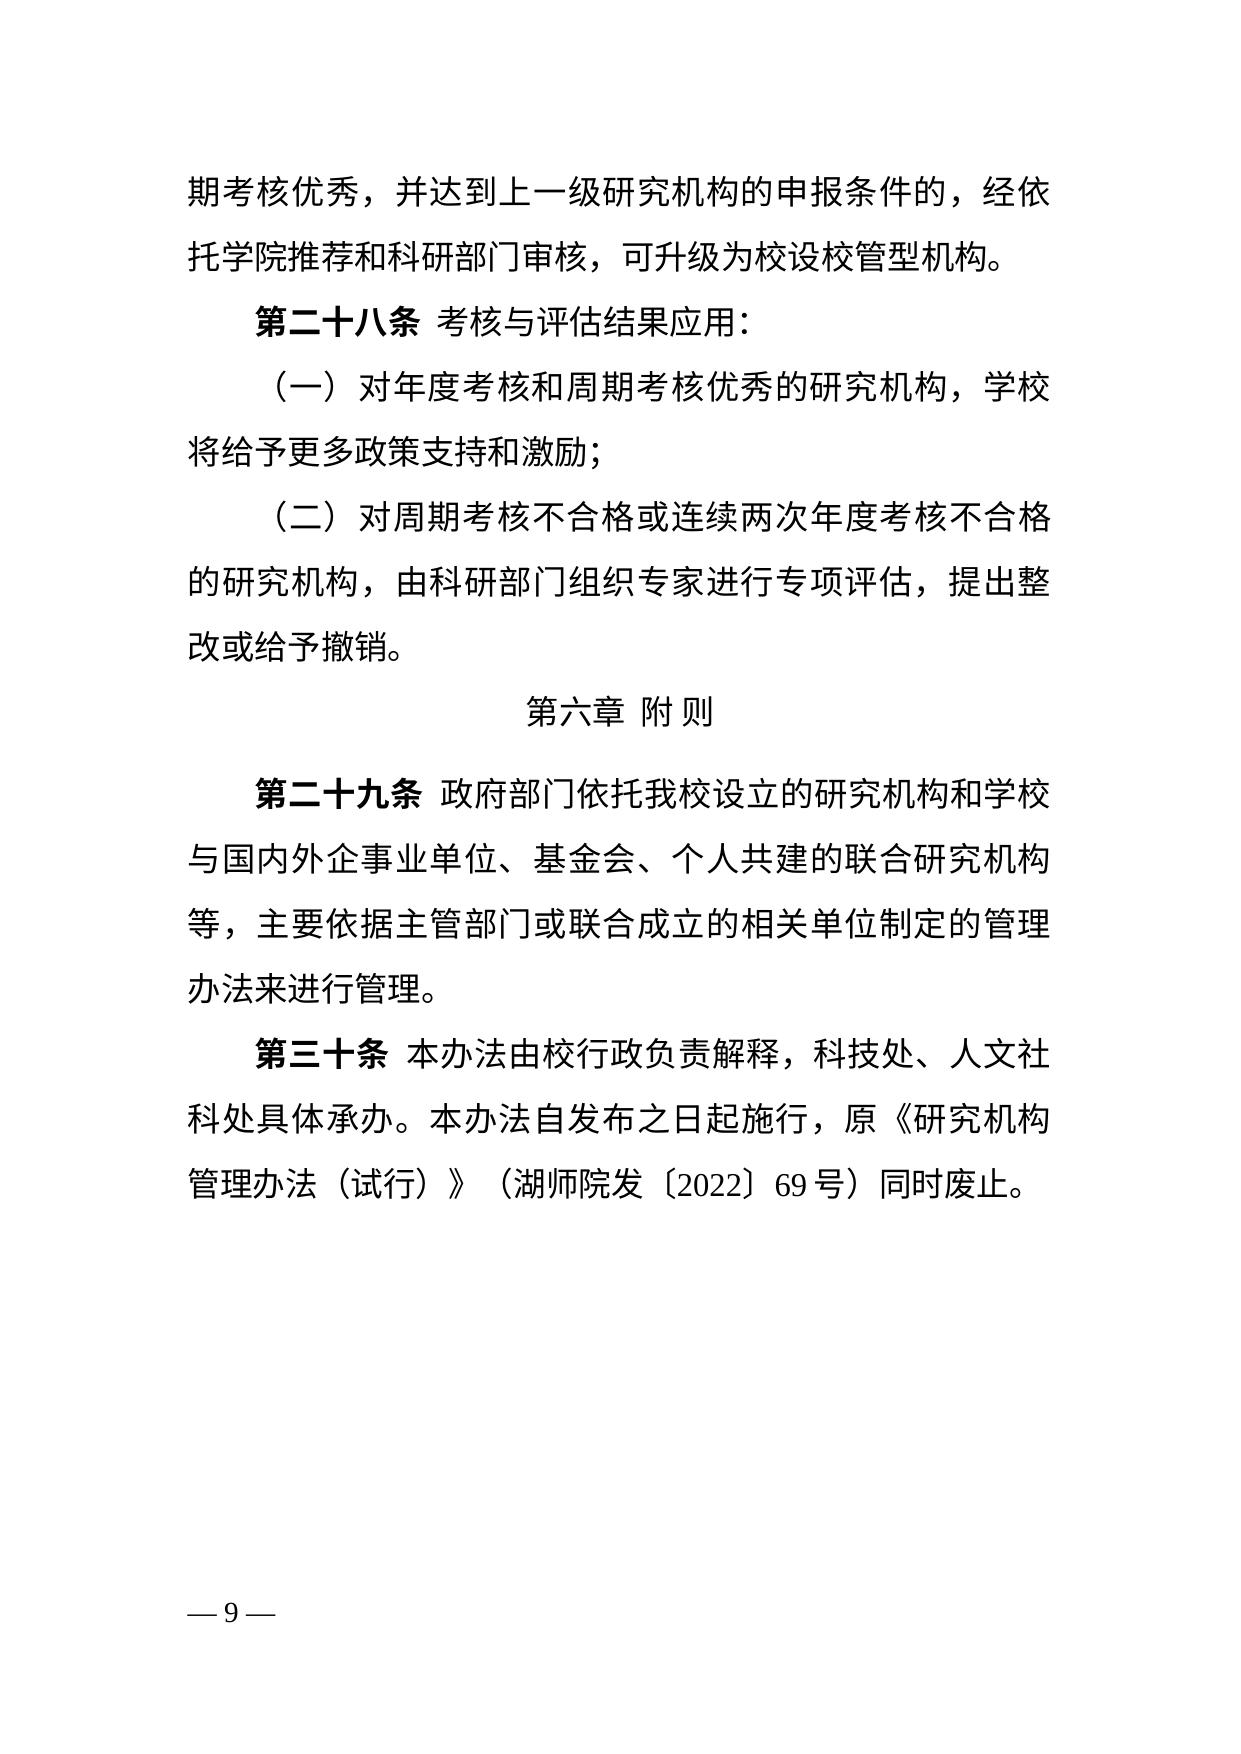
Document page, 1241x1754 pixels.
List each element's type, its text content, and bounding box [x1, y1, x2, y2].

text 第三十条 本办法由校行政负责解释，科技处、人文社科处具体承办。本办法自发布之日起施行，原《研究机构管理办法（试行）》（湖师院发〔2022〕69号）同时废止。 [187, 1019, 1053, 1214]
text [187, 158, 1053, 288]
text （一）对年度考核和周期考核优秀的研究机构，学校将给予更多政策支持和激励； [187, 353, 1053, 483]
text 第二十八条 考核与评估结果应用： [187, 288, 1053, 353]
text 第二十九条 政府部门依托我校设立的研究机构和学校与国内外企事业单位、基金会、个人共建的联合研究机构等，主要依据主管部门或联合成立的相关单位制定的管理办法来进行管理。 [187, 759, 1053, 1019]
text 第六章 附 则 [187, 678, 1053, 743]
text （二）对周期考核不合格或连续两次年度考核不合格的研究机构，由科研部门组织专家进行专项评估，提出整改或给予撤销。 [187, 483, 1053, 678]
